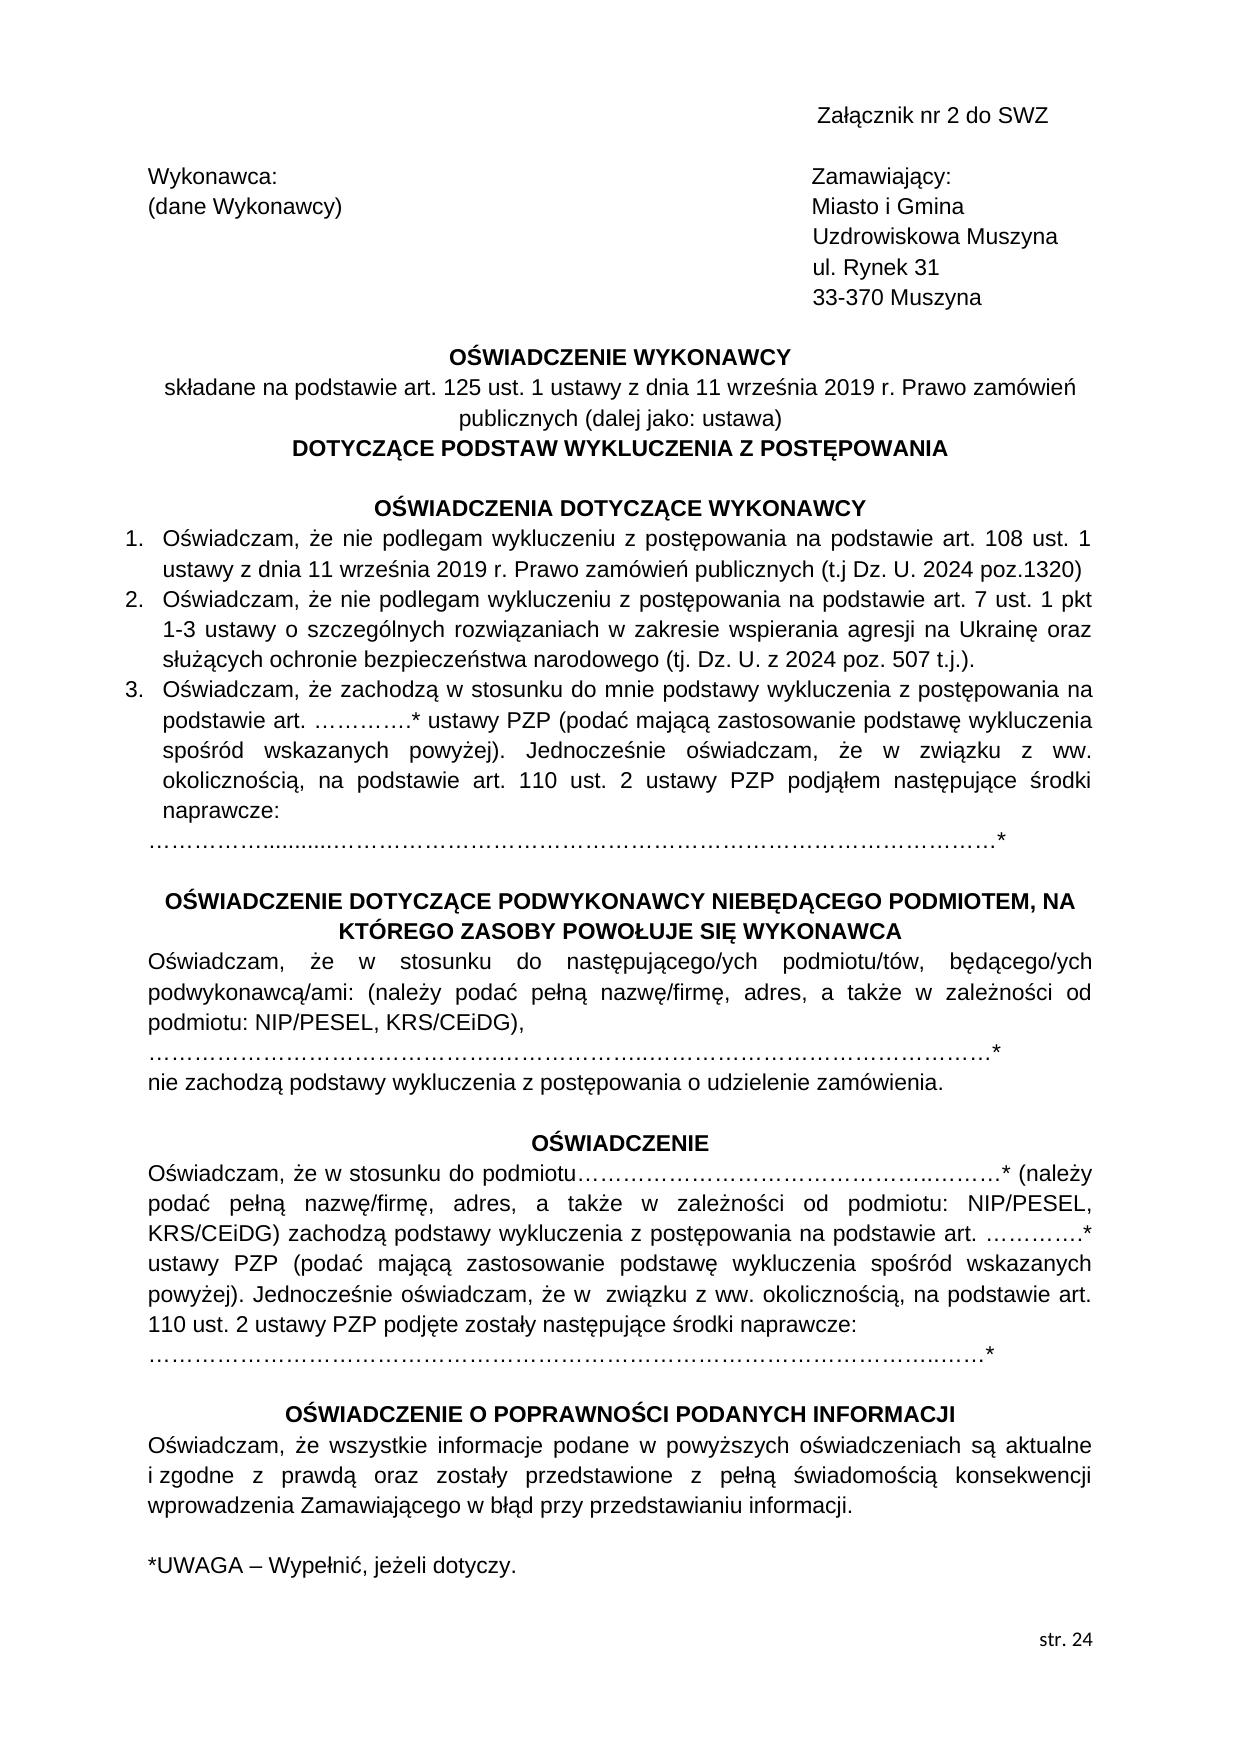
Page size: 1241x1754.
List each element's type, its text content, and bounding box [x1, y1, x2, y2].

text ul. Rynek 31 [812, 253, 1093, 280]
text Załącznik nr 2 do SWZ [369, 102, 1048, 129]
text OŚWIADCZENIE O POPRAWNOŚCI PODANYCH INFORMACJI [148, 1401, 1093, 1428]
text Oświadczam, że wszystkie informacje podane w powyższych oświadczeniach są aktualne i zgodne z prawdą oraz zostały przedstawione z pełną świadomością konsekwencji wprowadzenia Zamawiającego w błąd przy przedstawianiu informacji. [148, 1432, 1093, 1518]
text *UWAGA – Wypełnić, jeżeli dotyczy. [148, 1552, 1093, 1579]
text ……………………………………….………………..………………………………………* [148, 1039, 1093, 1065]
text Oświadczam, że w stosunku do następującego/ych podmiotu/tów, będącego/ych podwykonawcą/ami: (należy podać pełną nazwę/firmę, adres, a także w zależności od podmiotu: NIP/PESEL, KRS/CEiDG), [148, 948, 1093, 1035]
text nie zachodzą podstawy wykluczenia z postępowania o udzielenie zamówienia. [148, 1069, 1093, 1096]
text 33-370 Muszyna [812, 284, 1093, 310]
text OŚWIADCZENIE WYKONAWCY [148, 344, 1093, 371]
text OŚWIADCZENIE [148, 1129, 1093, 1156]
list Oświadczam, że nie podlegam wykluczeniu z postępowania na podstawie art. 108 ust. 1 ustawy z dnia 11 września 2019 r. Prawo zamówień publicznych (t.j Dz. U. 2024 poz.1320) [125, 525, 1093, 582]
text …………………………………………………………………………………………..……* [148, 1341, 1093, 1367]
text składane na podstawie art. 125 ust. 1 ustawy z dnia 11 września 2019 r. Prawo zamówień publicznych (dalej jako: ustawa) [148, 374, 1093, 431]
text Wykonawca: Zamawiający: [148, 163, 1093, 189]
text ……………...........……………………………………………………………………………* [148, 827, 1093, 854]
text DOTYCZĄCE PODSTAW WYKLUCZENIA Z POSTĘPOWANIA [148, 435, 1093, 461]
text Oświadczam, że w stosunku do podmiotu………………………………………..………* (należy podać pełną nazwę/firmę, adres, a także w zależności od podmiotu: NIP/PESEL, KRS/CEiDG) zachodzą podstawy wykluczenia z postępowania na podstawie art. ………….* ustawy PZP (podać mającą zastosowanie podstawę wykluczenia spośród wskazanych powyżej). Jednocześnie oświadczam, że w związku z ww. okolicznością, na podstawie art. 110 ust. 2 ustawy PZP podjęte zostały następujące środki naprawcze: [148, 1160, 1093, 1337]
text (dane Wykonawcy) Miasto i Gmina [148, 193, 1093, 219]
list Oświadczam, że nie podlegam wykluczeniu z postępowania na podstawie art. 7 ust. 1 pkt 1-3 ustawy o szczególnych rozwiązaniach w zakresie wspierania agresji na Ukrainę oraz służących ochronie bezpieczeństwa narodowego (tj. Dz. U. z 2024 poz. 507 t.j.). [125, 586, 1093, 673]
list Oświadczam, że zachodzą w stosunku do mnie podstawy wykluczenia z postępowania na podstawie art. ………….* ustawy PZP (podać mającą zastosowanie podstawę wykluczenia spośród wskazanych powyżej). Jednocześnie oświadczam, że w związku z ww. okolicznością, na podstawie art. 110 ust. 2 ustawy PZP podjąłem następujące środki naprawcze: [125, 676, 1093, 824]
text Uzdrowiskowa Muszyna [812, 223, 1093, 250]
text OŚWIADCZENIE DOTYCZĄCE PODWYKONAWCY NIEBĘDĄCEGO PODMIOTEM, NA KTÓREGO ZASOBY POWOŁUJE SIĘ WYKONAWCA [148, 888, 1093, 944]
text OŚWIADCZENIA DOTYCZĄCE WYKONAWCY [148, 495, 1093, 522]
